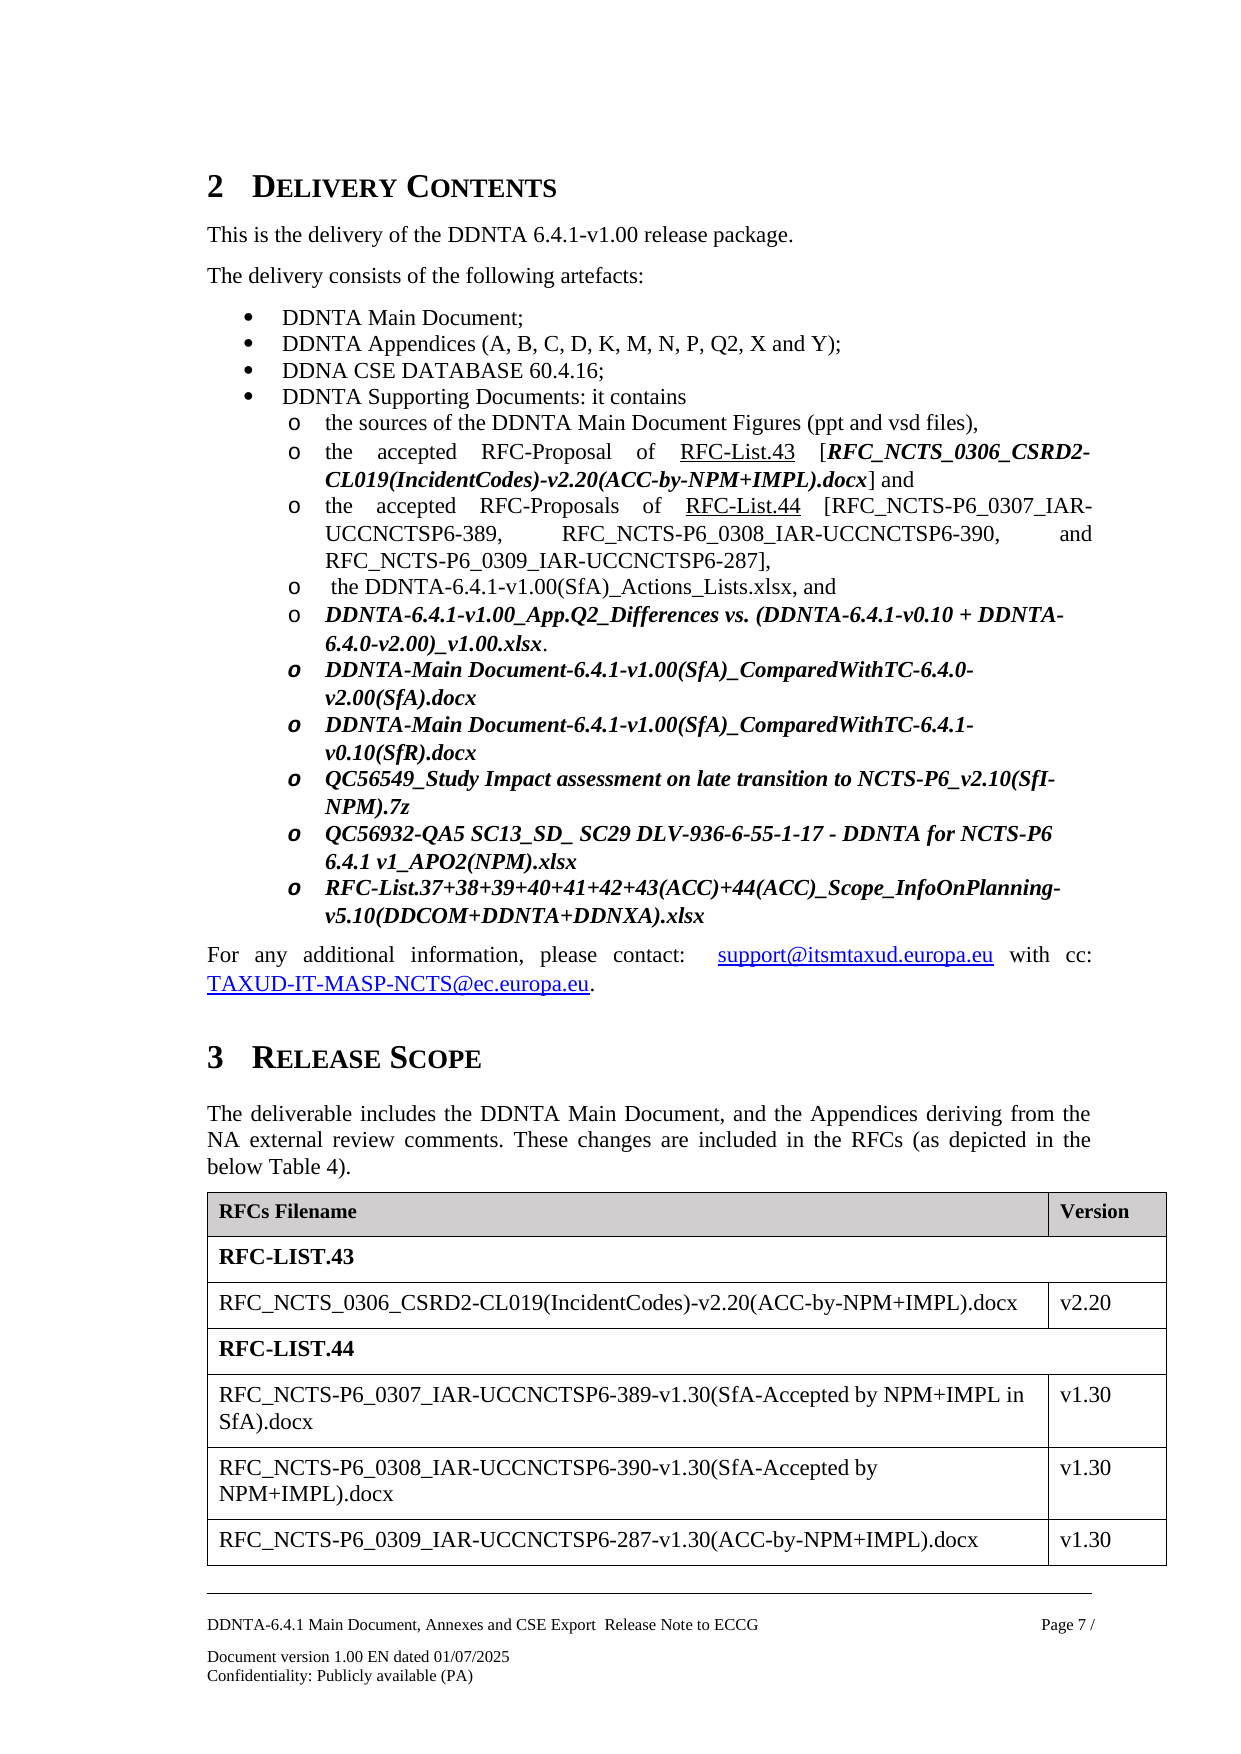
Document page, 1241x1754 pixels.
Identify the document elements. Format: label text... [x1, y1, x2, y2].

list QC56549_Study Impact assessment on late transition to NCTS-P6_v2.10(SfI-NPM).7z [287, 765, 1092, 820]
table_header Version [1049, 1193, 1166, 1236]
list DDNTA Main Document; [244, 304, 1092, 330]
list DDNA CSE DATABASE 60.4.16; [244, 357, 1092, 383]
list the sources of the DDNTA Main Document Figures (ppt and vsd files), [287, 409, 1092, 438]
table_cell RFC_NCTS_0306_CSRD2-CL019(IncidentCodes)-v2.20(ACC-by-NPM+IMPL).docx [208, 1283, 1048, 1328]
list DDNTA-Main Document-6.4.1-v1.00(SfA)_ComparedWithTC-6.4.1-v0.10(SfR).docx [287, 711, 1092, 765]
list the DDNTA-6.4.1-v1.00(SfA)_Actions_Lists.xlsx, and [287, 573, 1092, 601]
table_cell RFC-LIST.43 [208, 1237, 1166, 1282]
list DDNTA-Main Document-6.4.1-v1.00(SfA)_ComparedWithTC-6.4.0-v2.00(SfA).docx [287, 656, 1092, 711]
table_cell v1.30 [1049, 1520, 1166, 1565]
table_cell v2.20 [1049, 1283, 1166, 1328]
table_cell RFC-LIST.44 [208, 1329, 1166, 1374]
subtitle Release Scope [207, 1037, 1003, 1075]
table_header RFCs Filename [208, 1193, 1048, 1236]
subtitle Delivery Contents [207, 166, 1092, 205]
table_cell RFC_NCTS-P6_0307_IAR-UCCNCTSP6-389-v1.30(SfA-Accepted by NPM+IMPL in SfA).docx [208, 1375, 1048, 1447]
table_cell v1.30 [1049, 1375, 1166, 1447]
list the accepted RFC-Proposals of RFC-List.44 [RFC_NCTS-P6_0307_IAR-UCCNCTSP6-389, RFC_NCTS-P6_0308_IAR-UCCNCTSP6-390, and RFC_NCTS-P6_0309_IAR-UCCNCTSP6-287], [287, 492, 1092, 573]
text For any additional information, please contact: support@itsmtaxud.europa.eu with cc: TAXUD-IT-MASP-NCTS@ec.europa.eu. [207, 941, 1092, 997]
text The delivery consists of the following artefacts: [207, 263, 1092, 289]
list the accepted RFC-Proposal of RFC-List.43 [RFC_NCTS_0306_CSRD2-CL019(IncidentCodes)-v2.20(ACC-by-NPM+IMPL).docx] and [287, 438, 1092, 492]
table_cell v1.30 [1049, 1448, 1166, 1519]
table_cell RFC_NCTS-P6_0308_IAR-UCCNCTSP6-390-v1.30(SfA-Accepted by NPM+IMPL).docx [208, 1448, 1048, 1519]
text The deliverable includes the DDNTA Main Document, and the Appendices deriving from the NA external review comments. These changes are included in the RFCs (as depicted in the below Table 4). [207, 1100, 1092, 1179]
list DDNTA Supporting Documents: it contains [244, 383, 1092, 409]
table_cell RFC_NCTS-P6_0309_IAR-UCCNCTSP6-287-v1.30(ACC-by-NPM+IMPL).docx [208, 1520, 1048, 1565]
list DDNTA-6.4.1-v1.00_App.Q2_Differences vs. (DDNTA-6.4.1-v0.10 + DDNTA-6.4.0-v2.00)_v1.00.xlsx. [287, 601, 1092, 656]
list DDNTA Appendices (A, B, C, D, K, M, N, P, Q2, X and Y); [244, 330, 1092, 357]
list RFC-List.37+38+39+40+41+42+43(ACC)+44(ACC)_Scope_InfoOnPlanning-v5.10(DDCOM+DDNTA+DDNXA).xlsx [287, 874, 1092, 929]
list QC56932-QA5 SC13_SD_ SC29 DLV-936-6-55-1-17 - DDNTA for NCTS-P6 6.4.1 v1_APO2(NPM).xlsx [287, 820, 1092, 874]
text This is the delivery of the DDNTA 6.4.1-v1.00 release package. [207, 221, 1092, 247]
